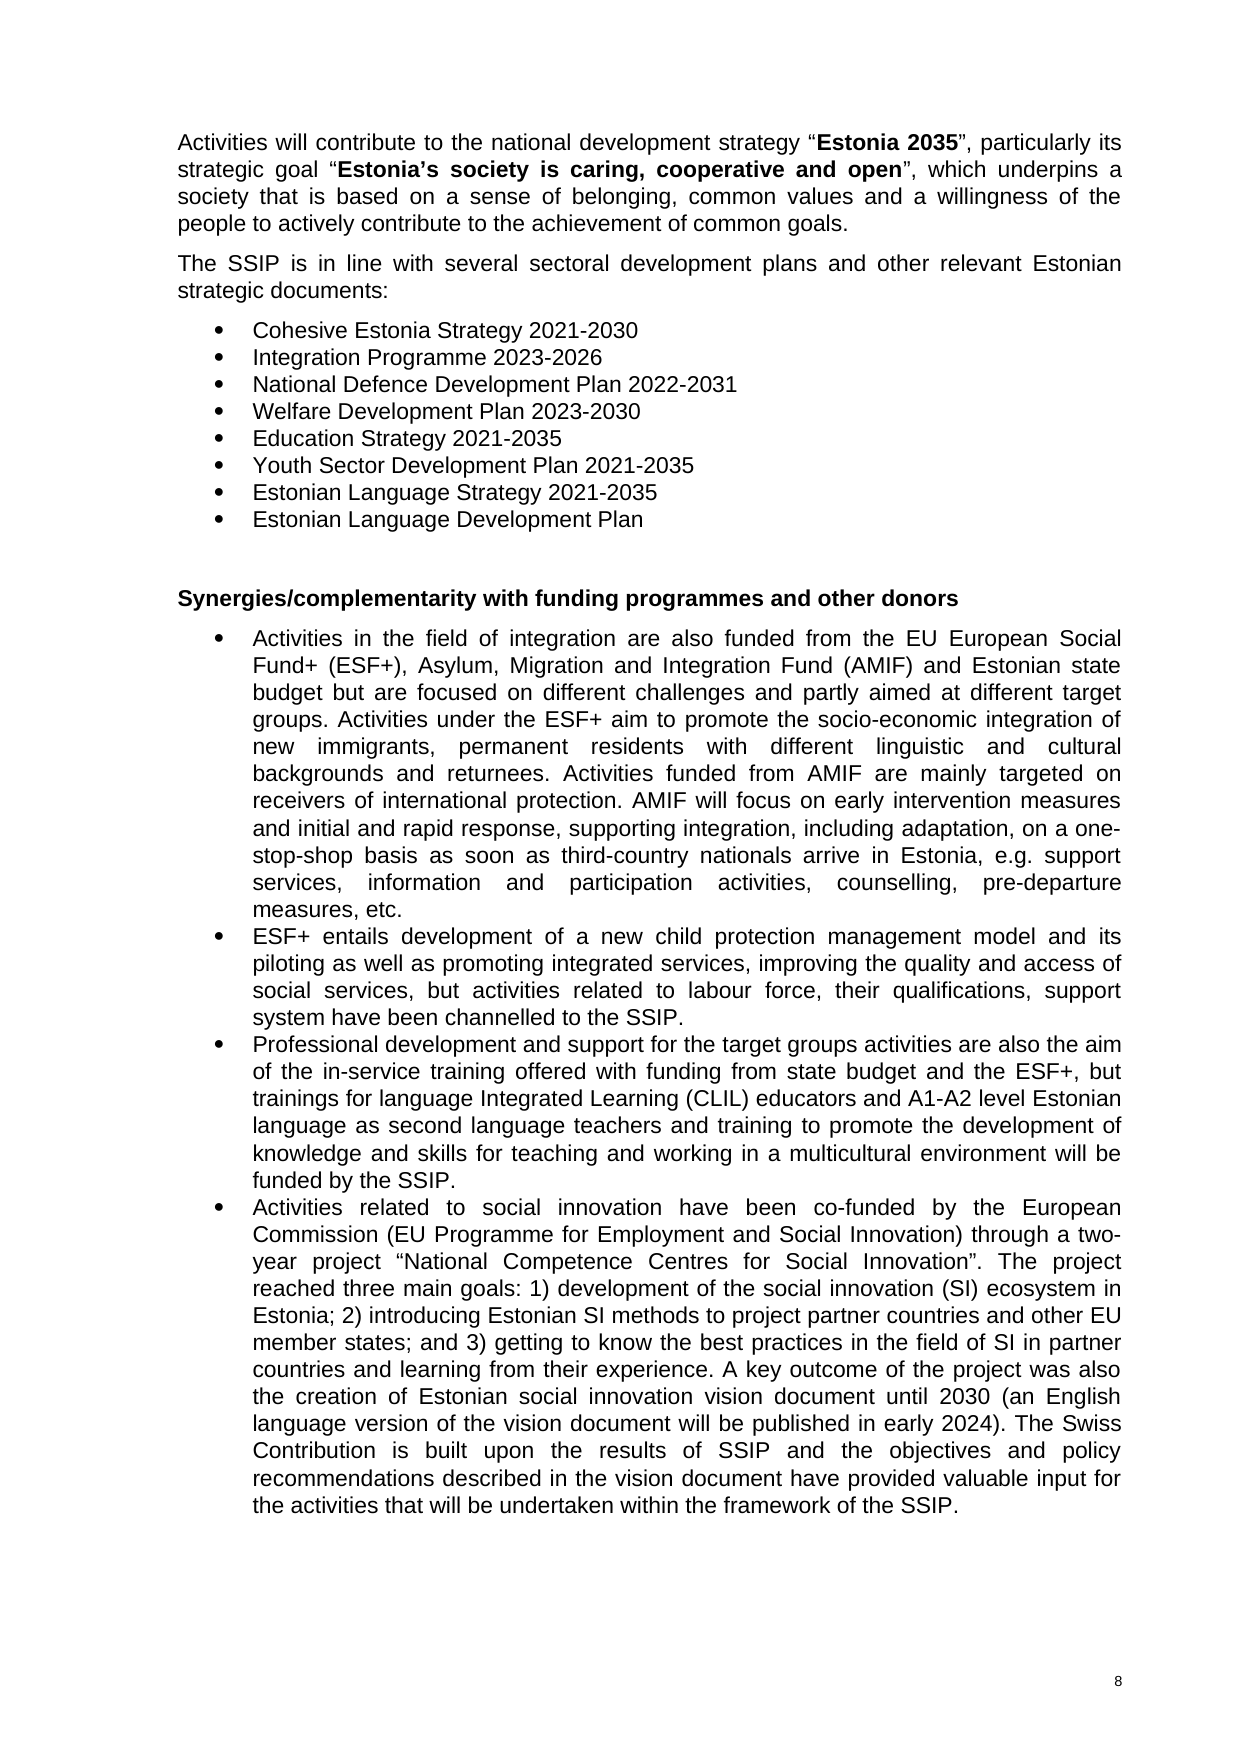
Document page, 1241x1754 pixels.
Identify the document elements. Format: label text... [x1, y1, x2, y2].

list Activities in the field of integration are also funded from the EU European Social Fund+ (ESF+), Asylum, Migration and Integration Fund (AMIF) and Estonian state budget but are focused on different challenges and partly aimed at different target groups. Activities under the ESF+ aim to promote the socio-economic integration of new immigrants, permanent residents with different linguistic and cultural backgrounds and returnees. Activities funded from AMIF are mainly targeted on receivers of international protection. AMIF will focus on early intervention measures and initial and rapid response, supporting integration, including adaptation, on a one-stop-shop basis as soon as third-country nationals arrive in Estonia, e.g. support services, information and participation activities, counselling, pre-departure measures, etc. [215, 624, 1122, 922]
list National Defence Development Plan 2022-2031 [215, 370, 1122, 397]
list Estonian Language Strategy 2021-2035 [215, 478, 1122, 506]
text Activities will contribute to the national development strategy “Estonia 2035”, particularly its strategic goal “Estonia’s society is caring, cooperative and open”, which underpins a society that is based on a sense of belonging, common values and a willingness of the people to actively contribute to the achievement of common goals. [177, 128, 1122, 237]
text Synergies/complementarity with funding programmes and other donors [177, 585, 1122, 612]
list Youth Sector Development Plan 2021-2035 [215, 451, 1122, 478]
text The SSIP is in line with several sectoral development plans and other relevant Estonian strategic documents: [177, 249, 1122, 303]
list Education Strategy 2021-2035 [215, 424, 1122, 451]
list ESF+ entails development of a new child protection management model and its piloting as well as promoting integrated services, improving the quality and access of social services, but activities related to labour force, their qualifications, support system have been channelled to the SSIP. [215, 922, 1122, 1031]
list Estonian Language Development Plan [215, 506, 1122, 533]
list Activities related to social innovation have been co-funded by the European Commission (EU Programme for Employment and Social Innovation) through a two-year project “National Competence Centres for Social Innovation”. The project reached three main goals: 1) development of the social innovation (SI) ecosystem in Estonia; 2) introducing Estonian SI methods to project partner countries and other EU member states; and 3) getting to know the best practices in the field of SI in partner countries and learning from their experience. A key outcome of the project was also the creation of Estonian social innovation vision document until 2030 (an English language version of the vision document will be published in early 2024). The Swiss Contribution is built upon the results of SSIP and the objectives and policy recommendations described in the vision document have provided valuable input for the activities that will be undertaken within the framework of the SSIP. [215, 1193, 1122, 1518]
list Professional development and support for the target groups activities are also the aim of the in-service training offered with funding from state budget and the ESF+, but trainings for language Integrated Learning (CLIL) educators and A1-A2 level Estonian language as second language teachers and training to promote the development of knowledge and skills for teaching and working in a multicultural environment will be funded by the SSIP. [215, 1031, 1122, 1193]
list Cohesive Estonia Strategy 2021-2030 [215, 316, 1122, 343]
list Welfare Development Plan 2023-2030 [215, 397, 1122, 424]
list Integration Programme 2023-2026 [215, 343, 1122, 370]
